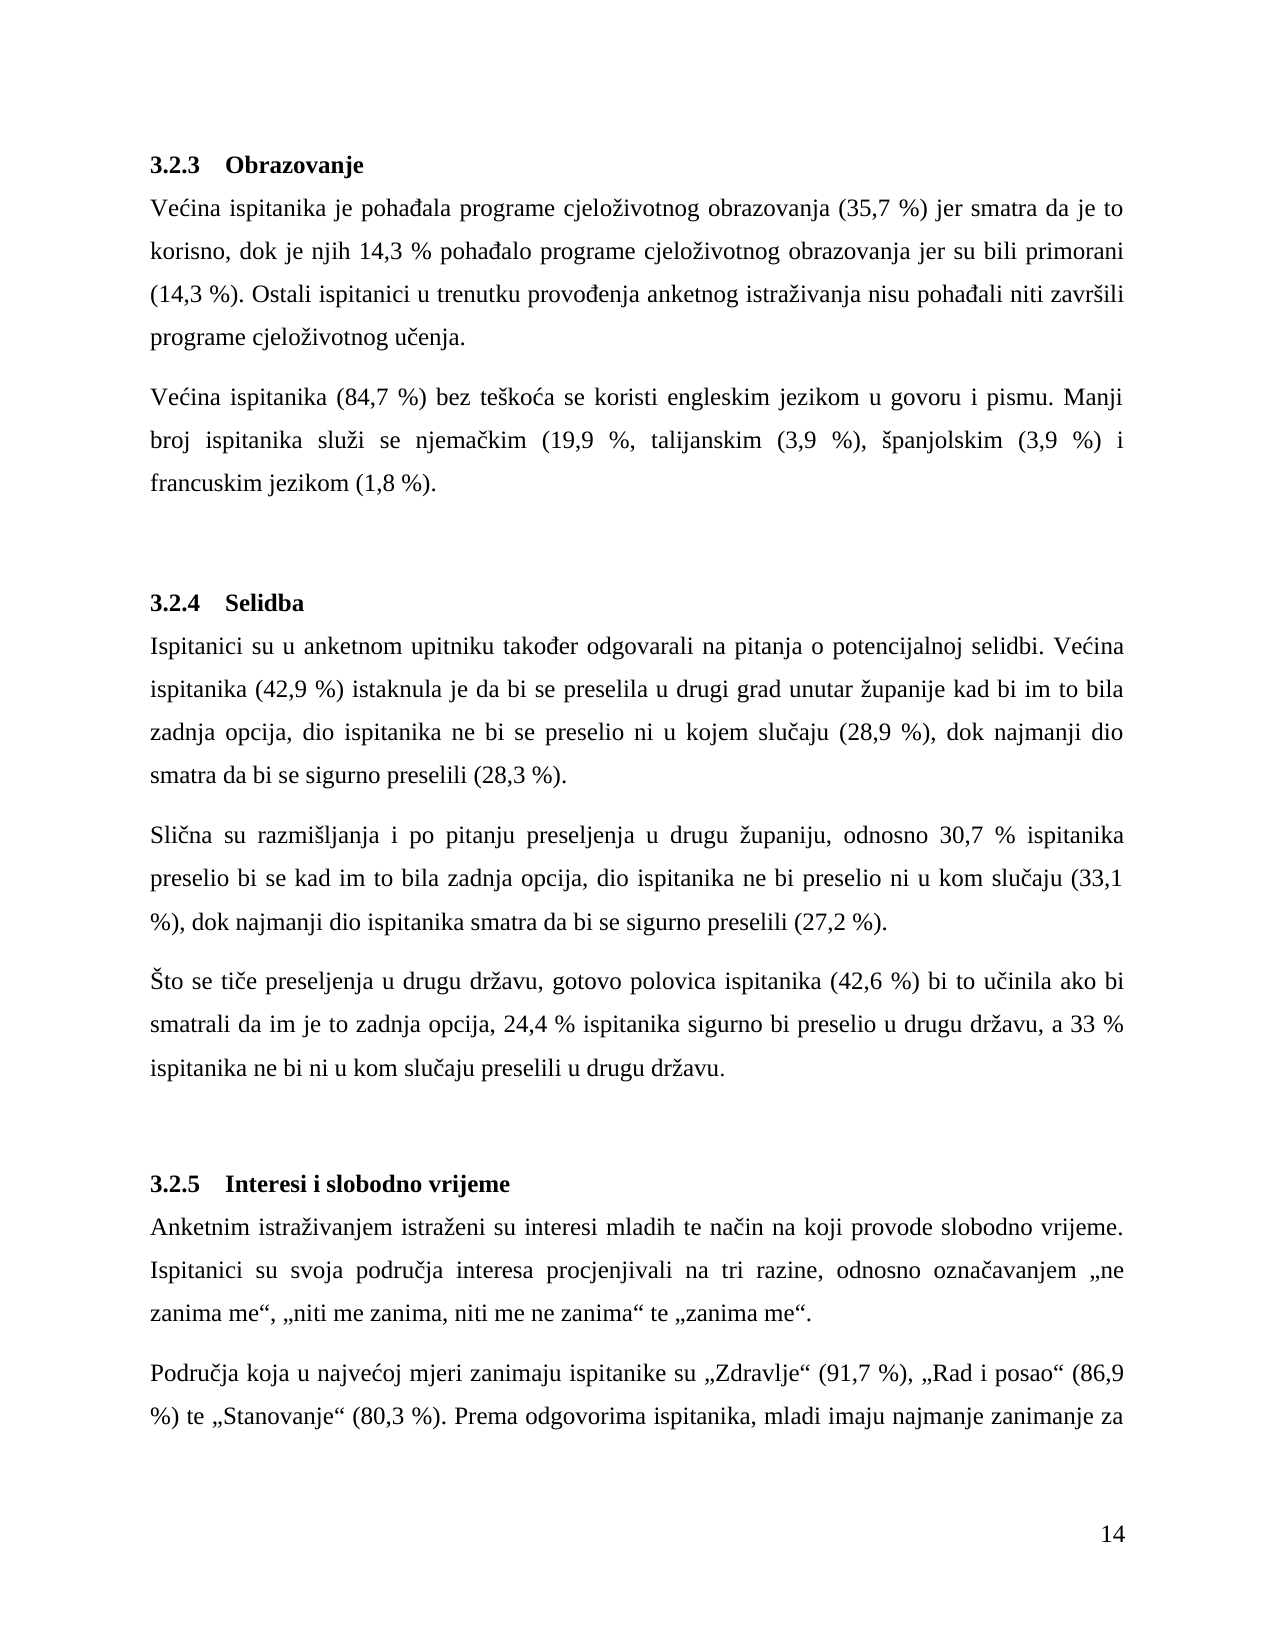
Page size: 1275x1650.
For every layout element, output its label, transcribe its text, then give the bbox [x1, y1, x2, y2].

subtitle Obrazovanje [150, 150, 1125, 179]
text Većina ispitanika (84,7 %) bez teškoća se koristi engleskim jezikom u govoru i pismu. Manji broj ispitanika služi se njemačkim (19,9 %, talijanskim (3,9 %), španjolskim (3,9 %) i francuskim jezikom (1,8 %). [150, 382, 1125, 497]
subtitle Selidba [150, 588, 1125, 617]
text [150, 1358, 1125, 1430]
subtitle Interesi i slobodno vrijeme [150, 1169, 1125, 1197]
text Što se tiče preseljenja u drugu državu, gotovo polovica ispitanika (42,6 %) bi to učinila ako bi smatrali da im je to zadnja opcija, 24,4 % ispitanika sigurno bi preselio u drugu državu, a 33 % ispitanika ne bi ni u kom slučaju preselili u drugu državu. [150, 966, 1125, 1081]
text Većina ispitanika je pohađala programe cjeloživotnog obrazovanja (35,7 %) jer smatra da je to korisno, dok je njih 14,3 % pohađalo programe cjeloživotnog obrazovanja jer su bili primorani (14,3 %). Ostali ispitanici u trenutku provođenja anketnog istraživanja nisu pohađali niti završili programe cjeloživotnog učenja. [150, 193, 1125, 351]
text Slična su razmišljanja i po pitanju preseljenja u drugu županiju, odnosno 30,7 % ispitanika preselio bi se kad im to bila zadnja opcija, dio ispitanika ne bi preselio ni u kom slučaju (33,1 %), dok najmanji dio ispitanika smatra da bi se sigurno preselili (27,2 %). [150, 820, 1125, 935]
text Ispitanici su u anketnom upitniku također odgovarali na pitanja o potencijalnoj selidbi. Većina ispitanika (42,9 %) istaknula je da bi se preselila u drugi grad unutar županije kad bi im to bila zadnja opcija, dio ispitanika ne bi se preselio ni u kojem slučaju (28,9 %), dok najmanji dio smatra da bi se sigurno preselili (28,3 %). [150, 631, 1125, 789]
text Anketnim istraživanjem istraženi su interesi mladih te način na koji provode slobodno vrijeme. Ispitanici su svoja područja interesa procjenjivali na tri razine, odnosno označavanjem „ne zanima me“, „niti me zanima, niti me ne zanima“ te „zanima me“. [150, 1212, 1125, 1327]
